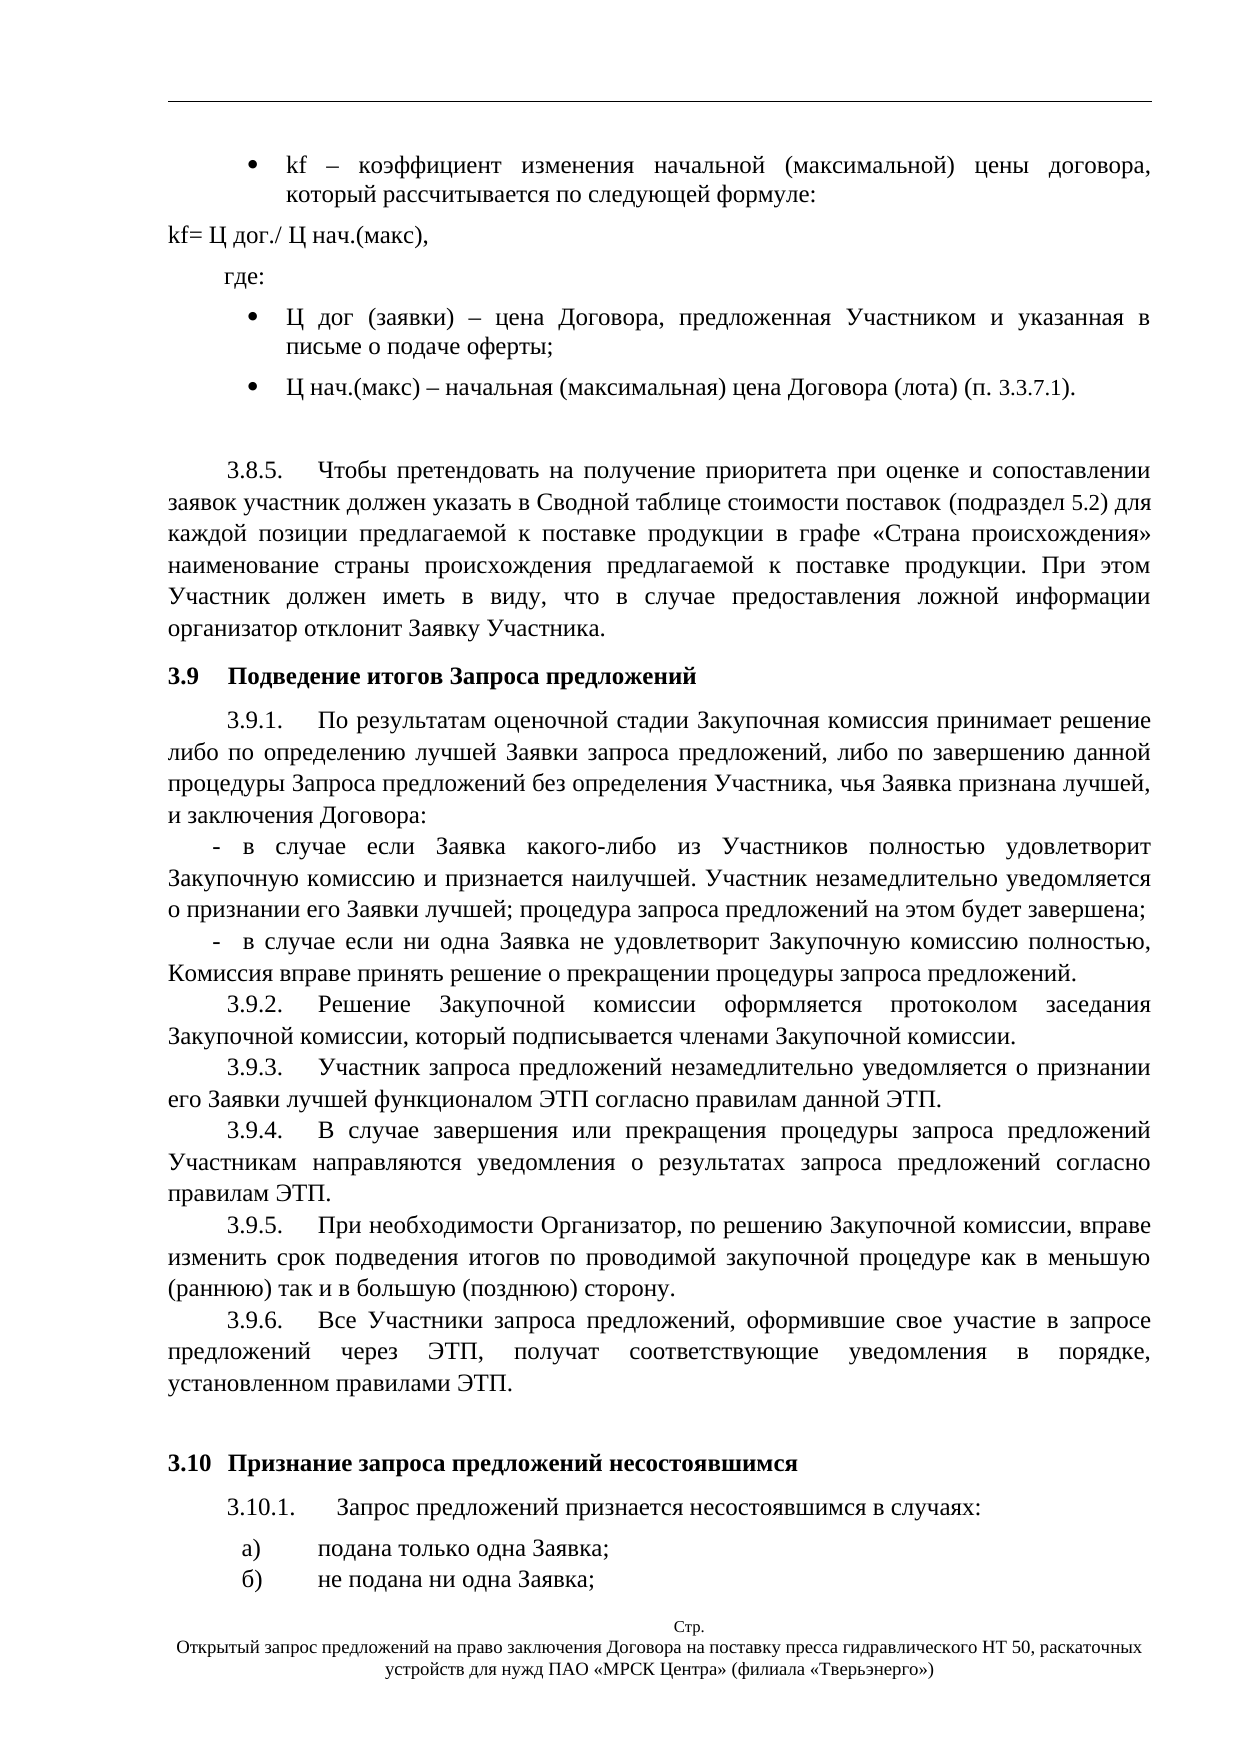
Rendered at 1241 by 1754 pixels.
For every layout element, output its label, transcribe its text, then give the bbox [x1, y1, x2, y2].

list где: [224, 261, 1152, 290]
list не подана ни одна Заявка; [168, 1564, 1152, 1593]
list Ц нач.(макс) – начальная (максимальная) цена Договора (лота) (п. 3.3.7.1). [248, 372, 1152, 401]
list При необходимости Организатор, по решению Закупочной комиссии, вправе изменить срок подведения итогов по проводимой закупочной процедуре как в меньшую (раннюю) так и в большую (позднюю) сторону. [168, 1210, 1152, 1302]
list в случае если Заявка какого-либо из Участников полностью удовлетворит Закупочную комиссию и признается наилучшей. Участник незамедлительно уведомляется о признании его Заявки лучшей; процедура запроса предложений на этом будет завершена; [168, 831, 1152, 923]
list подана только одна Заявка; [168, 1533, 1152, 1562]
list В случае завершения или прекращения процедуры запроса предложений Участникам направляются уведомления о результатах запроса предложений согласно правилам ЭТП. [168, 1115, 1152, 1207]
list По результатам оценочной стадии Закупочная комиссия принимает решение либо по определению лучшей Заявки запроса предложений, либо по завершению данной процедуры Запроса предложений без определения Участника, чья Заявка признана лучшей, и заключения Договора: [168, 705, 1152, 828]
list Чтобы претендовать на получение приоритета при оценке и сопоставлении заявок участник должен указать в Сводной таблице стоимости поставок (подраздел 5.2) для каждой позиции предлагаемой к поставке продукции в графе «Страна происхождения» наименование страны происхождения предлагаемой к поставке продукции. При этом Участник должен иметь в виду, что в случае предоставления ложной информации организатор отклонит Заявку Участника. [168, 455, 1152, 642]
list в случае если ни одна Заявка не удовлетворит Закупочную комиссию полностью, Комиссия вправе принять решение о прекращении процедуры запроса предложений. [168, 926, 1152, 986]
list Решение Закупочной комиссии оформляется протоколом заседания Закупочной комиссии, который подписывается членами Закупочной комиссии. [168, 989, 1152, 1049]
list kf – коэффициент изменения начальной (максимальной) цены договора, который рассчитывается по следующей формуле: [248, 150, 1152, 207]
subtitle Признание запроса предложений несостоявшимся [168, 1448, 1152, 1476]
list Запрос предложений признается несостоявшимся в случаях: [168, 1492, 1152, 1521]
list Участник запроса предложений незамедлительно уведомляется о признании его Заявки лучшей функционалом ЭТП согласно правилам данной ЭТП. [168, 1052, 1152, 1113]
list Ц дог (заявки) – цена Договора, предложенная Участником и указанная в письме о подаче оферты; [248, 302, 1152, 360]
subtitle Подведение итогов Запроса предложений [168, 661, 1152, 690]
list kf= Ц дог./ Ц нач.(макс), [168, 220, 1152, 249]
list Все Участники запроса предложений, оформившие свое участие в запросе предложений через ЭТП, получат соответствующие уведомления в порядке, установленном правилами ЭТП. [168, 1305, 1152, 1397]
